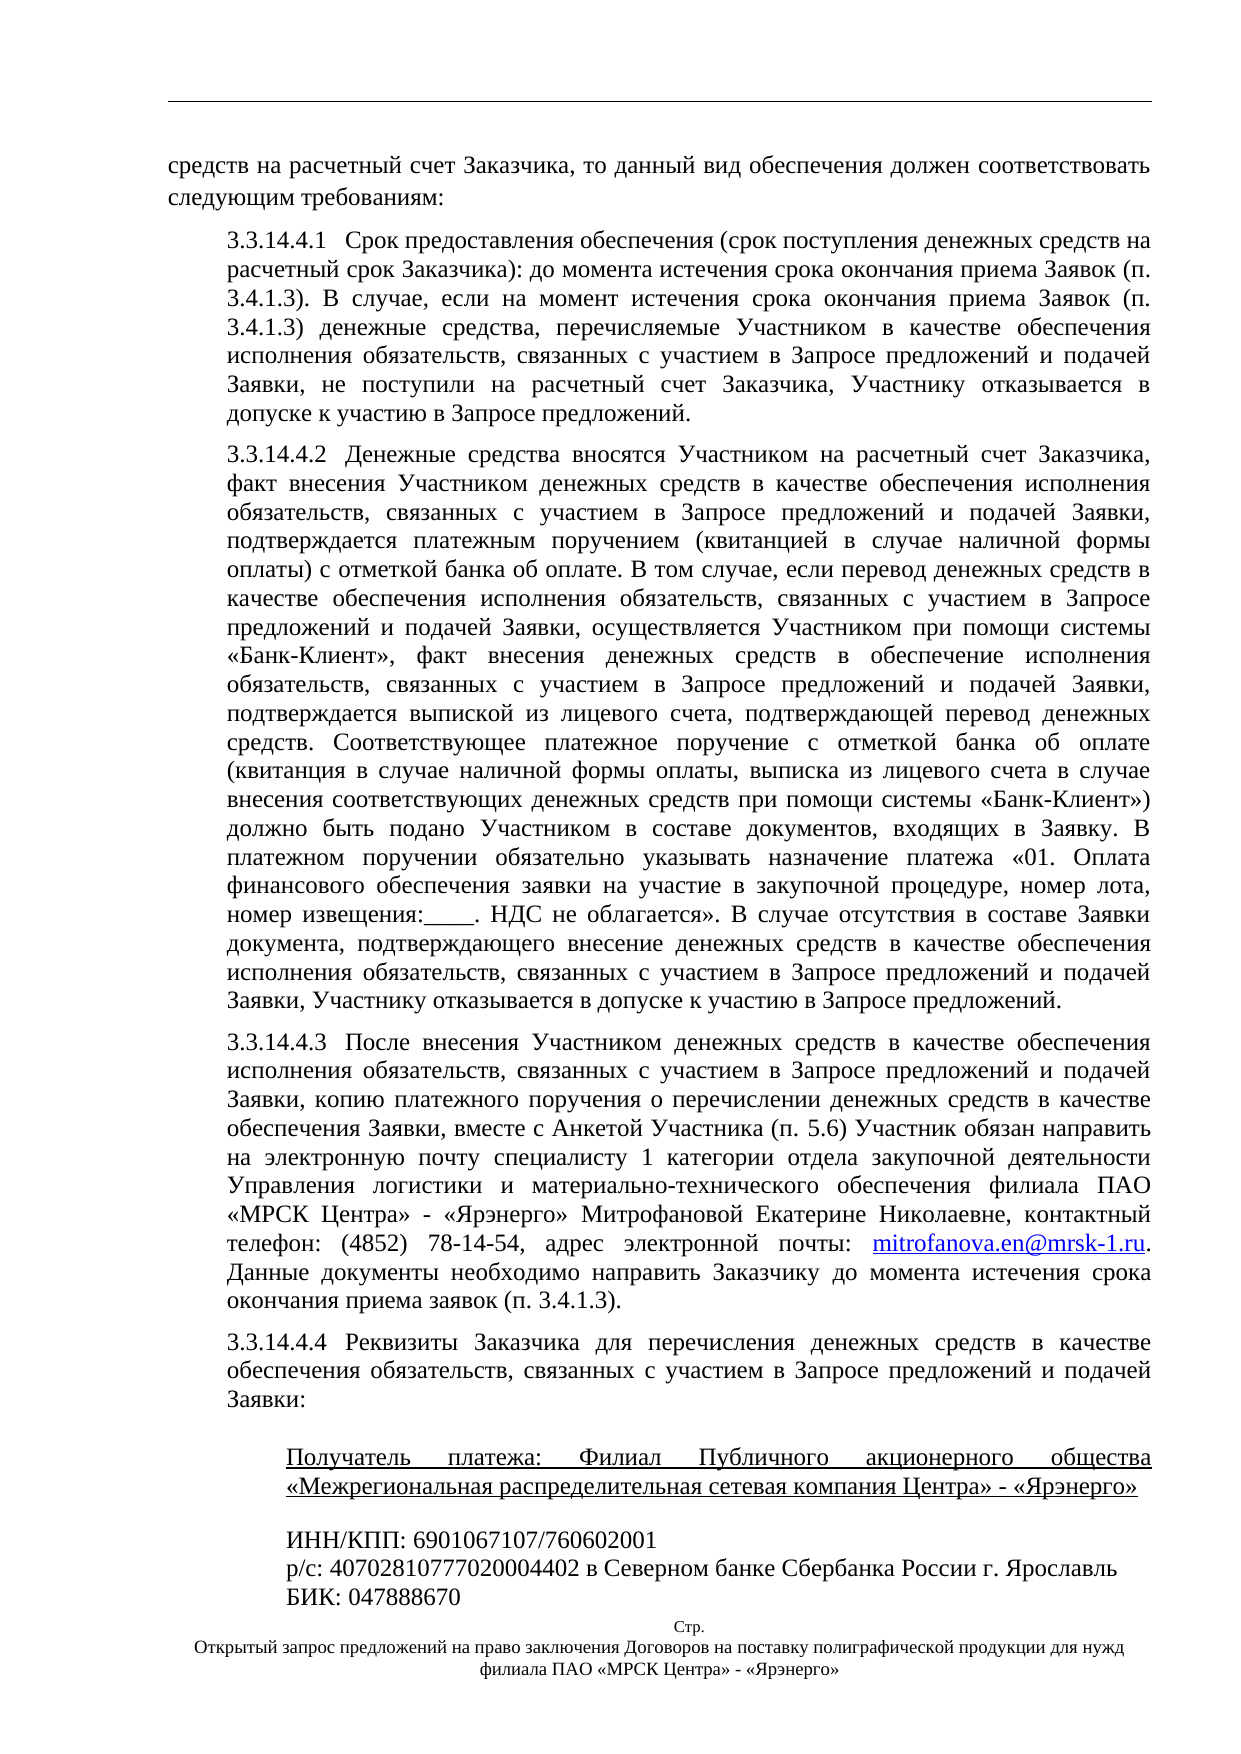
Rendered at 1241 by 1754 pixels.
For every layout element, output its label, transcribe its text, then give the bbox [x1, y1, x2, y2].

list БИК: 047888670 [286, 1582, 1152, 1611]
list Реквизиты Заказчика для перечисления денежных средств в качестве обеспечения обязательств, связанных с участием в Запросе предложений и подачей Заявки: [227, 1327, 1152, 1413]
list Получатель платежа: Филиал Публичного акционерного общества «Межрегиональная распределительная сетевая компания Центра» - «Ярэнерго» [286, 1442, 1152, 1467]
list После внесения Участником денежных средств в качестве обеспечения исполнения обязательств, связанных с участием в Запросе предложений и подачей Заявки, копию платежного поручения о перечислении денежных средств в качестве обеспечения Заявки, вместе с Анкетой Участника (п. 5.6) Участник обязан направить на электронную почту специалисту 1 категории отдела закупочной деятельности Управления логистики и материально-технического обеспечения филиала ПАО «МРСК Центра» - «Ярэнерго» Митрофановой Екатерине Николаевне, контактный телефон: (4852) 78-14-54, адрес электронной почты: mitrofanova.en@mrsk-1.ru. Данные документы необходимо направить Заказчику до момента истечения срока окончания приема заявок (п. 3.4.1.3). [227, 1027, 1152, 1314]
list ИНН/КПП: 6901067107/760602001 [286, 1525, 1152, 1553]
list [168, 150, 1152, 210]
list р/с: 40702810777020004402 в Северном банке Сбербанка России г. Ярославль [286, 1553, 1152, 1582]
list Денежные средства вносятся Участником на расчетный счет Заказчика, факт внесения Участником денежных средств в качестве обеспечения исполнения обязательств, связанных с участием в Запросе предложений и подачей Заявки, подтверждается платежным поручением (квитанцией в случае наличной формы оплаты) с отметкой банка об оплате. В том случае, если перевод денежных средств в качестве обеспечения исполнения обязательств, связанных с участием в Запросе предложений и подачей Заявки, осуществляется Участником при помощи системы «Банк-Клиент», факт внесения денежных средств в обеспечение исполнения обязательств, связанных с участием в Запросе предложений и подачей Заявки, подтверждается выпиской из лицевого счета, подтверждающей перевод денежных средств. Соответствующее платежное поручение с отметкой банка об оплате (квитанция в случае наличной формы оплаты, выписка из лицевого счета в случае внесения соответствующих денежных средств при помощи системы «Банк-Клиент») должно быть подано Участником в составе документов, входящих в Заявку. В платежном поручении обязательно указывать назначение платежа «01. Оплата финансового обеспечения заявки на участие в закупочной процедуре, номер лота, номер извещения:____. НДС не облагается». В случае отсутствия в составе Заявки документа, подтверждающего внесение денежных средств в качестве обеспечения исполнения обязательств, связанных с участием в Запросе предложений и подачей Заявки, Участнику отказывается в допуске к участию в Запросе предложений. [227, 439, 1152, 1014]
list Срок предоставления обеспечения (срок поступления денежных средств на расчетный срок Заказчика): до момента истечения срока окончания приема Заявок (п. 3.4.1.3). В случае, если на момент истечения срока окончания приема Заявок (п. 3.4.1.3) денежные средства, перечисляемые Участником в качестве обеспечения исполнения обязательств, связанных с участием в Запросе предложений и подачей Заявки, не поступили на расчетный счет Заказчика, Участнику отказывается в допуске к участию в Запросе предложений. [227, 226, 1152, 427]
list Получатель платежа: Филиал Публичного акционерного общества «Межрегиональная распределительная сетевая компания Центра» - «Ярэнерго» [286, 1469, 1152, 1500]
